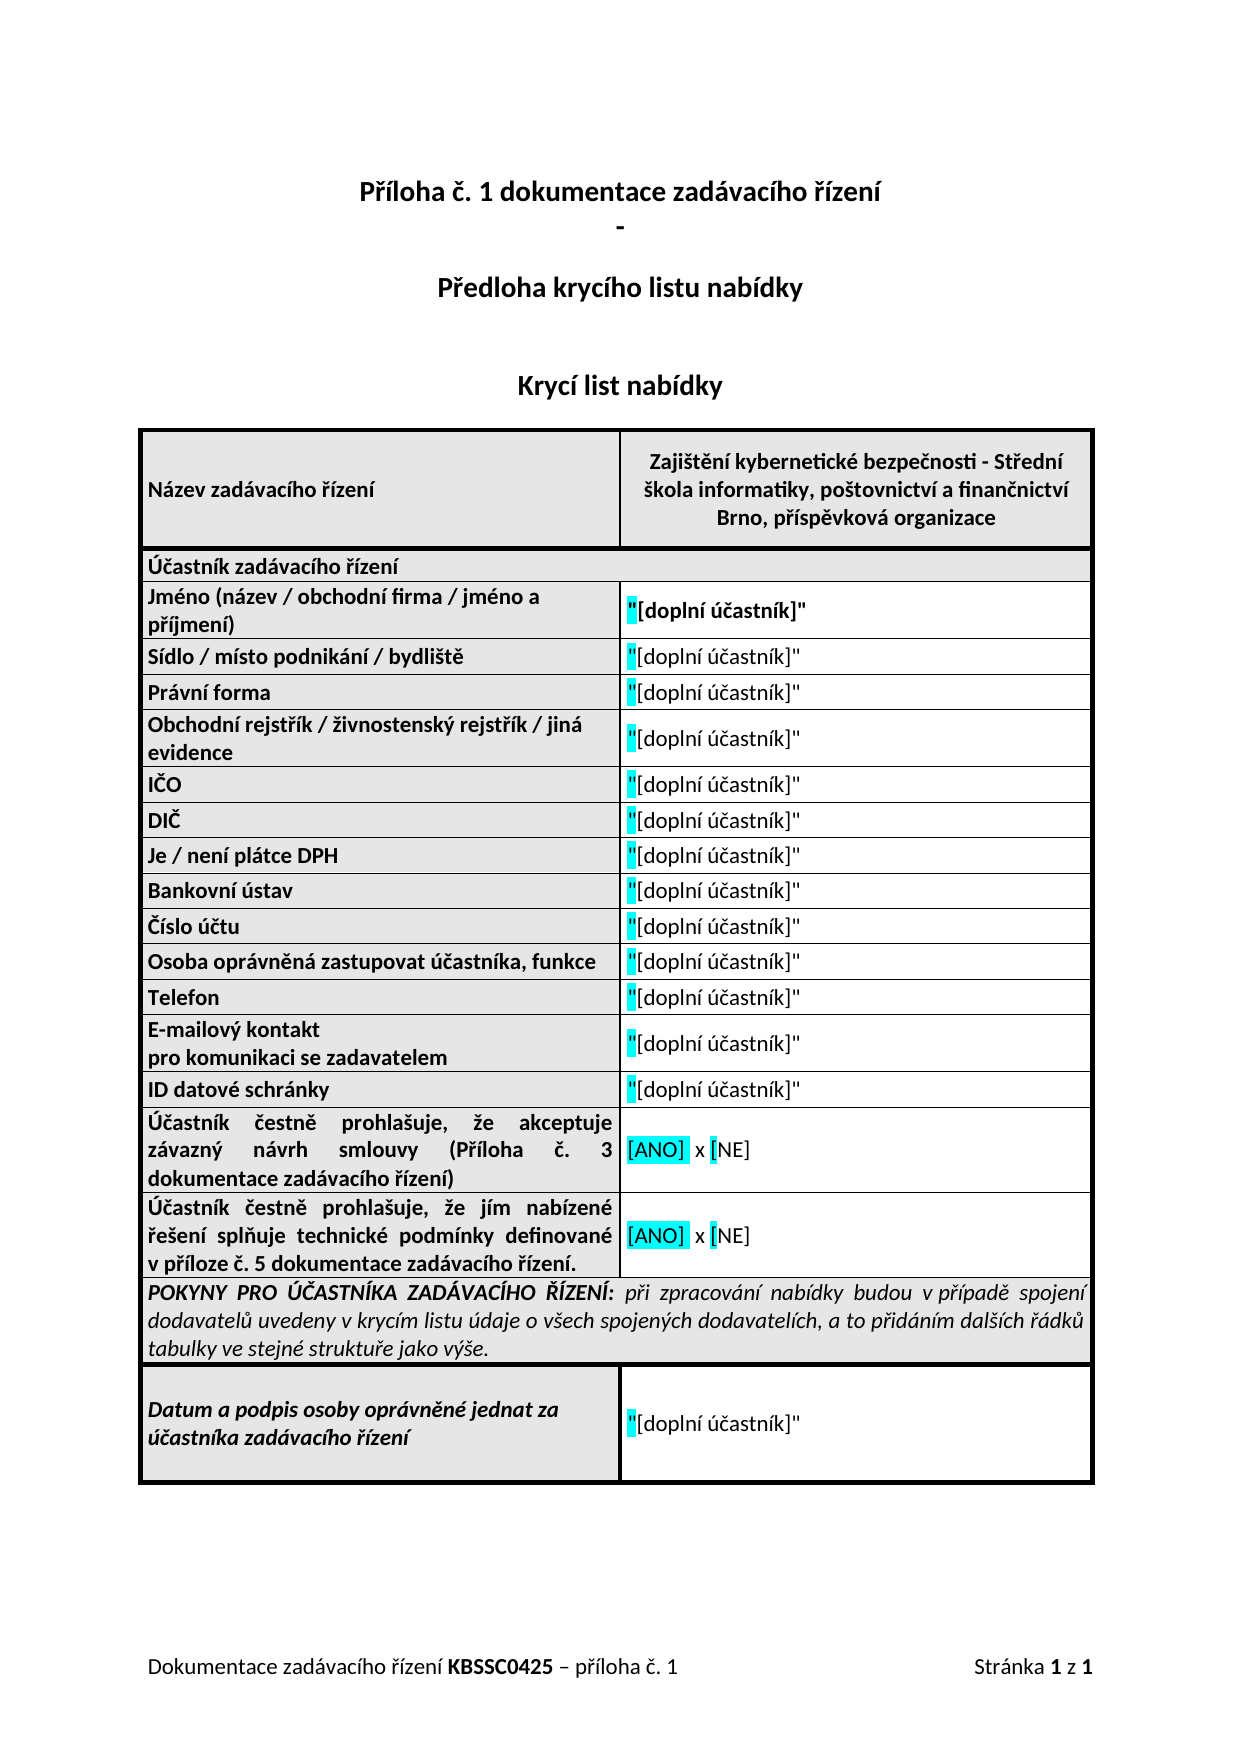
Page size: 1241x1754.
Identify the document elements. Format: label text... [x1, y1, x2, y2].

table_cell [621, 874, 1090, 908]
table_cell [621, 1072, 1090, 1107]
table_cell [621, 1015, 1090, 1071]
table_cell [621, 710, 1090, 766]
text - [148, 208, 1093, 244]
table_cell Sídlo / místo podnikání / bydliště [143, 639, 619, 674]
table_cell [622, 1367, 1090, 1480]
table_cell Jméno (název / obchodní firma / jméno a příjmení) [143, 582, 619, 638]
table_cell Účastník zadávacího řízení [143, 551, 1090, 581]
table_cell Účastník čestně prohlašuje, že akceptuje závazný návrh smlouvy (Příloha č. 3 dokumentace zadávacího řízení) [143, 1108, 619, 1192]
table_cell [621, 639, 1090, 674]
table_cell [621, 980, 1090, 1014]
table_cell Číslo účtu [143, 909, 619, 943]
table_cell Právní forma [143, 675, 619, 709]
text Příloha č. 1 dokumentace zadávacího řízení [148, 173, 1093, 208]
text Předloha krycího listu nabídky [148, 269, 1093, 304]
table_cell Telefon [143, 980, 619, 1014]
table_cell Účastník čestně prohlašuje, že jím nabízené řešení splňuje technické podmínky definované v příloze č. 5 dokumentace zadávacího řízení. [143, 1193, 619, 1277]
table_header Název zadávacího řízení [143, 432, 619, 546]
table_cell [621, 582, 1090, 638]
table_cell [621, 838, 1090, 872]
table_cell [621, 909, 1090, 943]
table_cell [621, 767, 1090, 802]
table_cell [621, 675, 1090, 709]
table_cell ID datové schránky [143, 1072, 619, 1107]
table_cell Datum a podpis osoby oprávněné jednat za účastníka zadávacího řízení [143, 1367, 618, 1480]
table_cell Osoba oprávněná zastupovat účastníka, funkce [143, 944, 619, 979]
table_cell Obchodní rejstřík / živnostenský rejstřík / jiná evidence [143, 710, 619, 766]
table_header Zajištění kybernetické bezpečnosti - Střední škola informatiky, poštovnictví a finančnictví Brno, příspěvková organizace [621, 432, 1090, 546]
table_cell IČO [143, 767, 619, 802]
table_cell E-mailový kontakt pro komunikaci se zadavatelem [143, 1015, 619, 1071]
table_cell DIČ [143, 803, 619, 837]
table_cell [621, 803, 1090, 837]
text Krycí list nabídky [148, 367, 1093, 403]
table_cell x [621, 1193, 1090, 1277]
table_cell POKYNY PRO ÚČASTNÍKA ZADÁVACÍHO ŘÍZENÍ: při zpracování nabídky budou v případě spojení dodavatelů uvedeny v krycím listu údaje o všech spojených dodavatelích, a to přidáním dalších řádků tabulky ve stejné struktuře jako výše. [143, 1278, 1090, 1362]
table_cell Bankovní ústav [143, 874, 619, 908]
table_cell Je / není plátce DPH [143, 838, 619, 872]
table_cell x [621, 1108, 1090, 1192]
table_cell [621, 944, 1090, 979]
